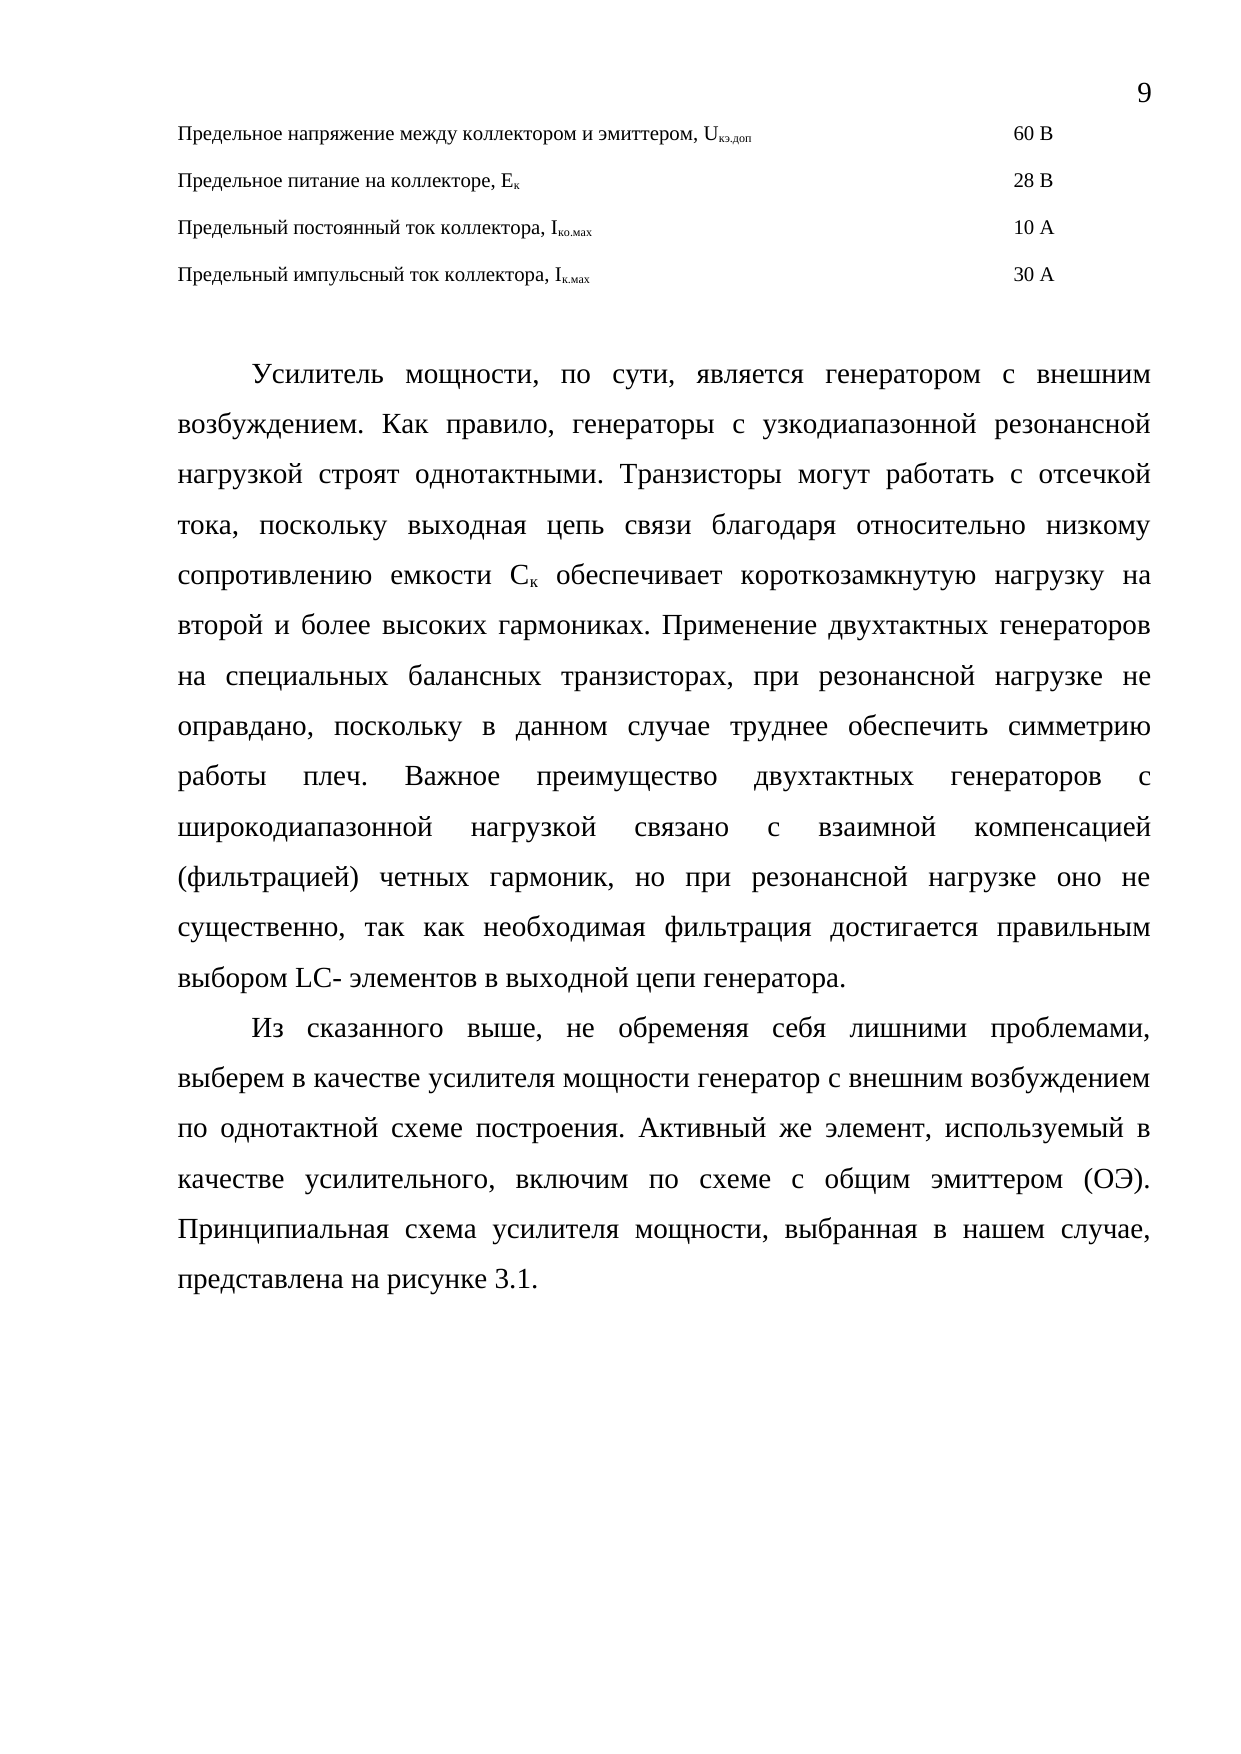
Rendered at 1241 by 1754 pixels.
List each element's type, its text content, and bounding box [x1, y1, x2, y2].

table_cell 28 В [1002, 165, 1181, 212]
table_cell Предельное напряжение между коллектором и эмиттером, Uкэ.доп [166, 118, 1002, 165]
table_cell Предельное питание на коллекторе, Eк [166, 165, 1002, 212]
table_cell 60 В [1002, 118, 1181, 165]
text Из сказанного выше, не обременяя себя лишними проблемами, выберем в качестве усилителя мощности генератор с внешним возбуждением по однотактной схеме построения. Активный же элемент, используемый в качестве усилительного, включим по схеме с общим эмиттером (ОЭ). Принципиальная схема усилителя мощности, выбранная в нашем случае, представлена на рисунке 3.1. [177, 1010, 1152, 1295]
text Усилитель мощности, по сути, является генератором с внешним возбуждением. Как правило, генераторы с узкодиапазонной резонансной нагрузкой строят однотактными. Транзисторы могут работать с отсечкой тока, поскольку выходная цепь связи благодаря относительно низкому сопротивлению емкости Ск обеспечивает короткозамкнутую нагрузку на второй и более высоких гармониках. Применение двухтактных генераторов на специальных балансных транзисторах, при резонансной нагрузке не оправдано, поскольку в данном случае труднее обеспечить симметрию работы плеч. Важное преимущество двухтактных генераторов с широкодиапазонной нагрузкой связано с взаимной компенсацией (фильтрацией) четных гармоник, но при резонансной нагрузке оно не существенно, так как необходимая фильтрация достигается правильным выбором LC- элементов в выходной цепи генератора. [177, 356, 1152, 993]
table_cell 10 А [1002, 212, 1181, 259]
table_cell 30 А [1002, 259, 1181, 306]
table_cell Предельный импульсный ток коллектора, Iк.мах [166, 259, 1002, 306]
table_cell Предельный постоянный ток коллектора, Iко.мах [166, 212, 1002, 259]
